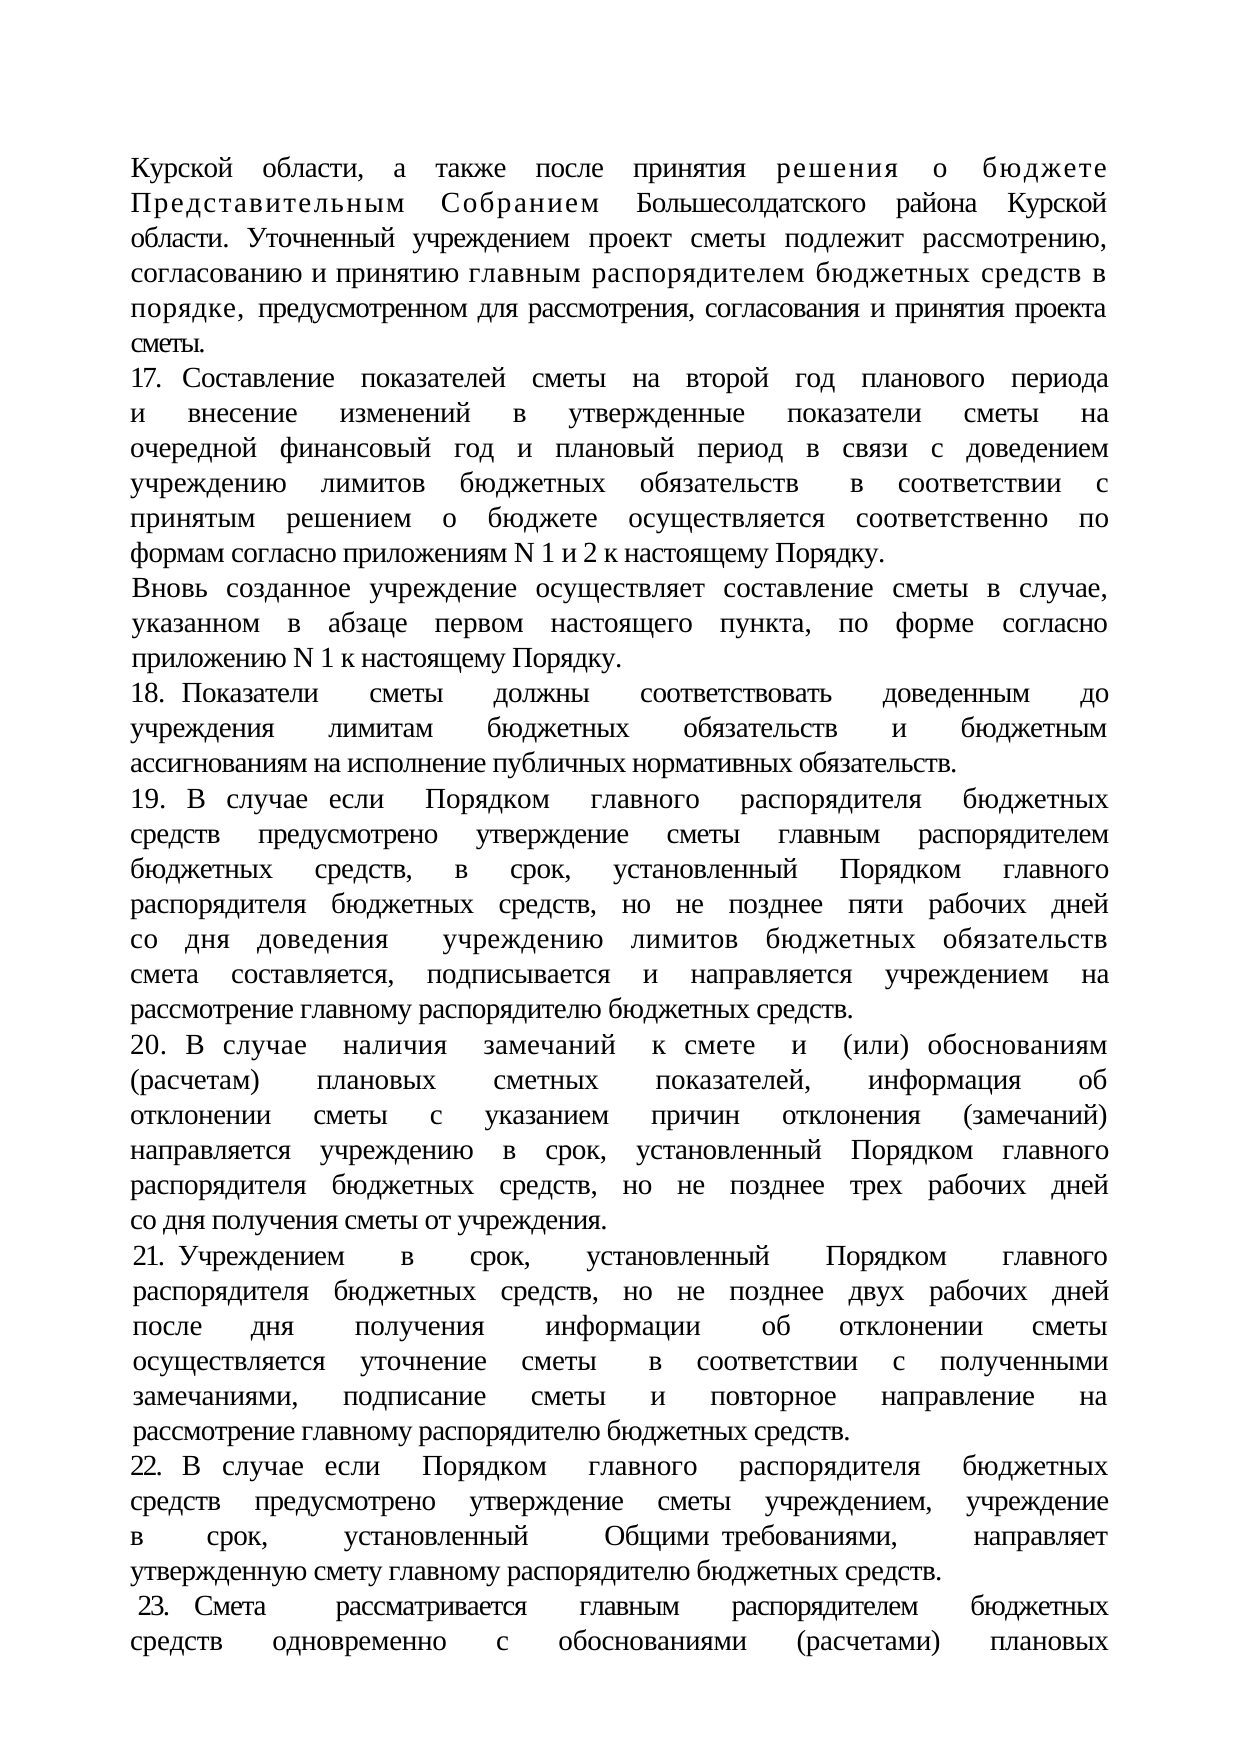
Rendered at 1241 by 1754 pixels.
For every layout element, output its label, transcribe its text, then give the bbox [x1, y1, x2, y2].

text 22. В случае если Порядком главного распорядителя бюджетных средств предусмотрено утверждение сметы учреждением, учреждение в срок, установленный Общими требованиями, направляет утвержденную смету главному распорядителю бюджетных средств. [130, 1448, 1110, 1588]
text 19. В случае если Порядком главного распорядителя бюджетных средств предусмотрено утверждение сметы главным распорядителем бюджетных средств, в срок, установленный Порядком главного распорядителя бюджетных средств, но не позднее пяти рабочих дней со дня доведения учреждению лимитов бюджетных обязательств смета составляется, подписывается и направляется учреждением на рассмотрение главному распорядителю бюджетных средств. [130, 781, 1110, 1026]
text 18. Показатели сметы должны соответствовать доведенным до учреждения лимитам бюджетных обязательств и бюджетным ассигнованиям на исполнение публичных нормативных обязательств. [130, 675, 1110, 780]
text 20. В случае наличия замечаний к смете и (или) обоснованиям (расчетам) плановых сметных показателей, информация об отклонении сметы с указанием причин отклонения (замечаний) направляется учреждению в срок, установленный Порядком главного распорядителя бюджетных средств, но не позднее трех рабочих дней со дня получения сметы от учреждения. [130, 1027, 1110, 1237]
text 21. Учреждением в срок, установленный Порядком главного распорядителя бюджетных средств, но не позднее двух рабочих дней после дня получения информации об отклонении сметы осуществляется уточнение сметы в соответствии с полученными замечаниями, подписание сметы и повторное направление на рассмотрение главному распорядителю бюджетных средств. [132, 1238, 1110, 1448]
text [130, 150, 1107, 360]
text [130, 1588, 1110, 1658]
text Вновь созданное учреждение осуществляет составление сметы в случае, указанном в абзаце первом настоящего пункта, по форме согласно приложению N 1 к настоящему Порядку. [131, 570, 1108, 675]
text 17. Составление показателей сметы на второй год планового периода и внесение изменений в утвержденные показатели сметы на очередной финансовый год и плановый период в связи с доведением учреждению лимитов бюджетных обязательств в соответствии с принятым решением о бюджете осуществляется соответственно по формам согласно приложениям N 1 и 2 к настоящему Порядку. [130, 360, 1110, 570]
